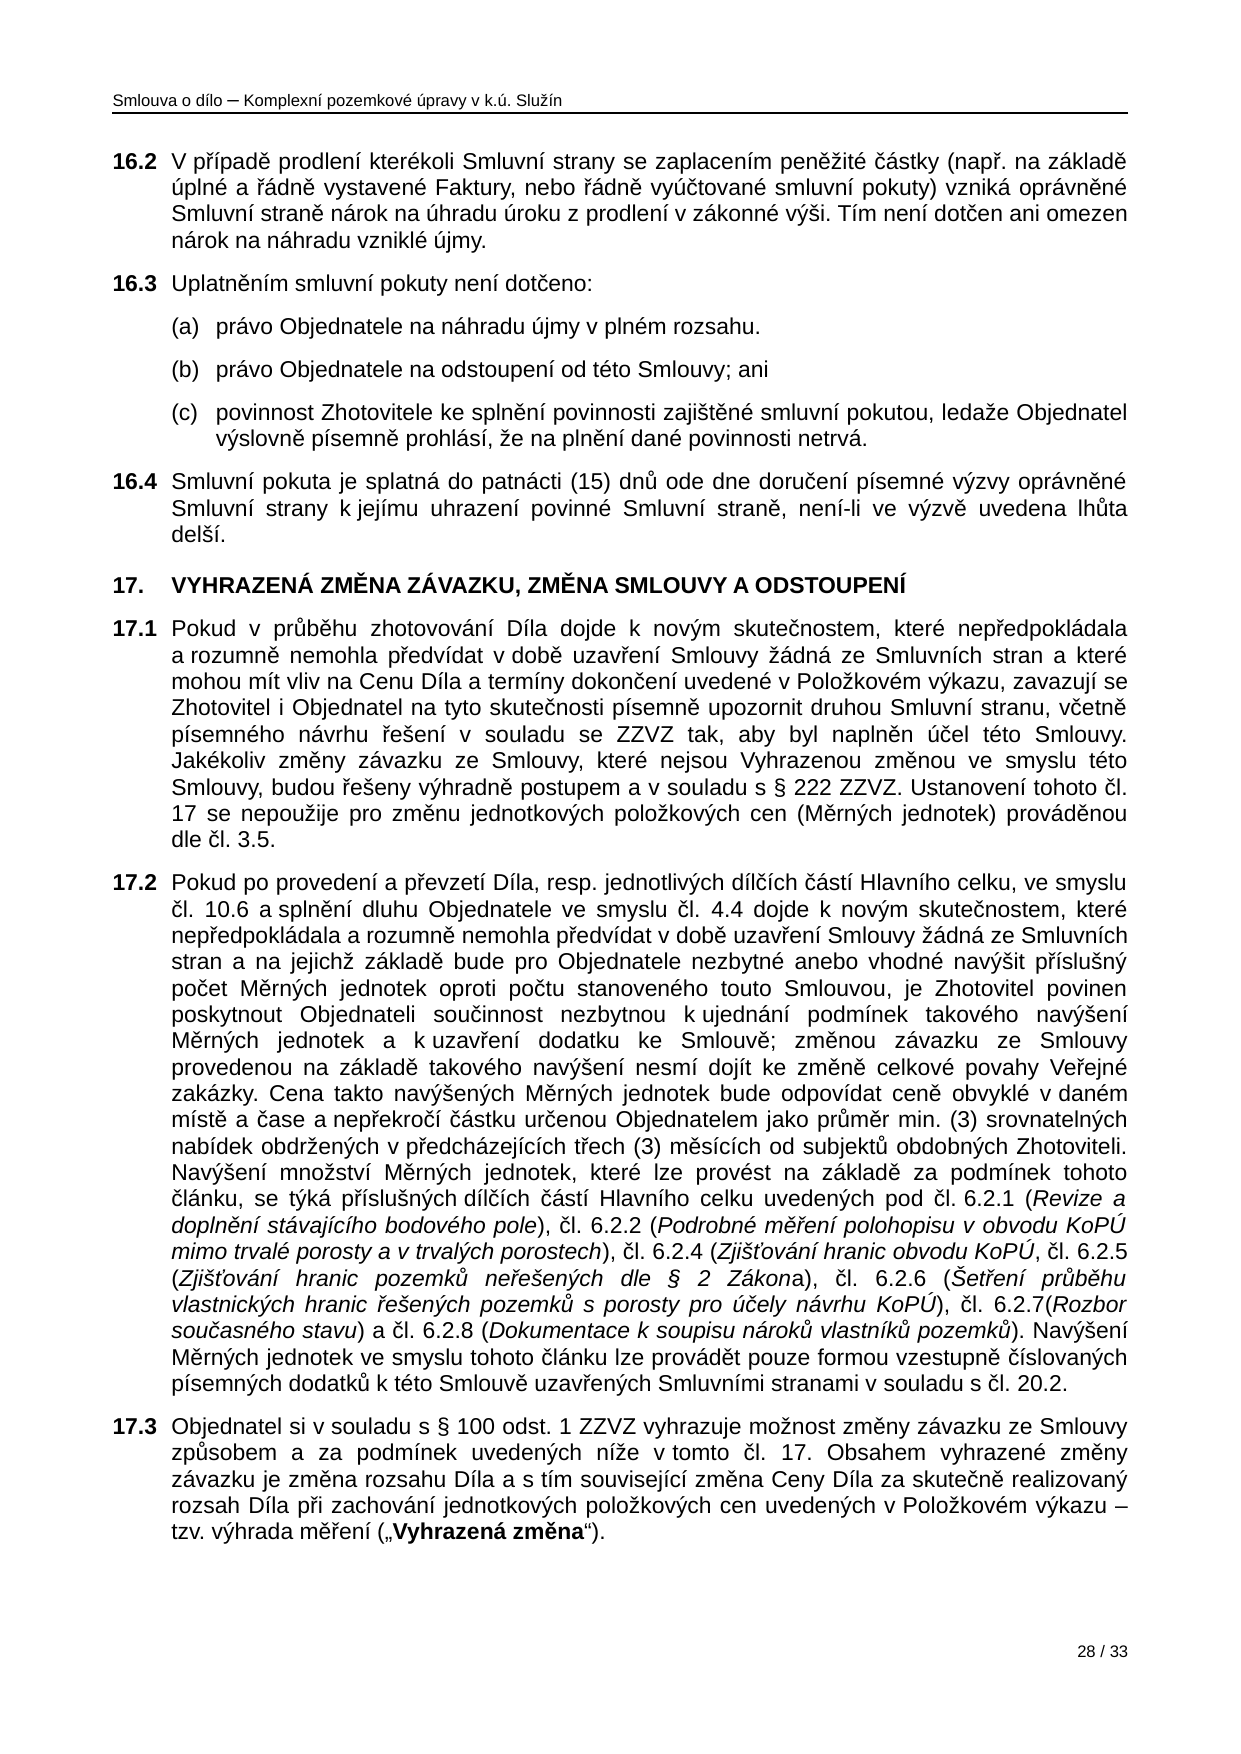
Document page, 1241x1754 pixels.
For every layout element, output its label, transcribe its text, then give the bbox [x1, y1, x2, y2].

text Vyhrazená změna závazku, změna smlouvy a odstoupení [112, 572, 1128, 599]
text Pokud po provedení a převzetí Díla, resp. jednotlivých dílčích částí Hlavního celku, ve smyslu čl. 10.6 a splnění dluhu Objednatele ve smyslu čl. 4.4 dojde k novým skutečnostem, které nepředpokládala a rozumně nemohla předvídat v době uzavření Smlouvy žádná ze Smluvních stran a na jejichž základě bude pro Objednatele nezbytné anebo vhodné navýšit příslušný počet Měrných jednotek oproti počtu stanoveného touto Smlouvou, je Zhotovitel povinen poskytnout Objednateli součinnost nezbytnou k ujednání podmínek takového navýšení Měrných jednotek a k uzavření dodatku ke Smlouvě; změnou závazku ze Smlouvy provedenou na základě takového navýšení nesmí dojít ke změně celkové povahy Veřejné zakázky. Cena takto navýšených Měrných jednotek bude odpovídat ceně obvyklé v daném místě a čase a nepřekročí částku určenou Objednatelem jako průměr min. (3) srovnatelných nabídek obdržených v předcházejících třech (3) měsících od subjektů obdobných Zhotoviteli. Navýšení množství Měrných jednotek, které lze provést na základě za podmínek tohoto článku, se týká příslušných dílčích částí Hlavního celku uvedených pod čl. 6.2.1 (Revize a doplnění stávajícího bodového pole), čl. 6.2.2 (Podrobné měření polohopisu v obvodu KoPÚ mimo trvalé porosty a v trvalých porostech), čl. 6.2.4 (Zjišťování hranic obvodu KoPÚ, čl. 6.2.5 (Zjišťování hranic pozemků neřešených dle § 2 Zákona), čl. 6.2.6 (Šetření průběhu vlastnických hranic řešených pozemků s porosty pro účely návrhu KoPÚ), čl. 6.2.7(Rozbor současného stavu) a čl. 6.2.8 (Dokumentace k soupisu nároků vlastníků pozemků). Navýšení Měrných jednotek ve smyslu tohoto článku lze provádět pouze formou vzestupně číslovaných písemných dodatků k této Smlouvě uzavřených Smluvními stranami v souladu s čl. 20.2. [112, 869, 1128, 1396]
text Smluvní pokuta je splatná do patnácti (15) dnů ode dne doručení písemné výzvy oprávněné Smluvní strany k jejímu uhrazení povinné Smluvní straně, není-li ve výzvě uvedena lhůta delší. [112, 468, 1128, 547]
text Pokud v průběhu zhotovování Díla dojde k novým skutečnostem, které nepředpokládala a rozumně nemohla předvídat v době uzavření Smlouvy žádná ze Smluvních stran a které mohou mít vliv na Cenu Díla a termíny dokončení uvedené v Položkovém výkazu, zavazují se Zhotovitel i Objednatel na tyto skutečnosti písemně upozornit druhou Smluvní stranu, včetně písemného návrhu řešení v souladu se ZZVZ tak, aby byl naplněn účel této Smlouvy. Jakékoliv změny závazku ze Smlouvy, které nejsou Vyhrazenou změnou ve smyslu této Smlouvy, budou řešeny výhradně postupem a v souladu s § 222 ZZVZ. Ustanovení tohoto čl. 17 se nepoužije pro změnu jednotkových položkových cen (Měrných jednotek) prováděnou dle čl. 3.6. [112, 615, 1128, 852]
text V případě prodlení kterékoli Smluvní strany se zaplacením peněžité částky (např. na základě úplné a řádně vystavené Faktury, nebo řádně vyúčtované smluvní pokuty) vzniká oprávněné Smluvní straně nárok na úhradu úroku z prodlení v zákonné výši. Tím není dotčen ani omezen nárok na náhradu vzniklé újmy. [112, 148, 1128, 253]
list právo Objednatele na náhradu újmy v plném rozsahu. [171, 313, 1128, 339]
list povinnost Zhotovitele ke splnění povinnosti zajištěné smluvní pokutou, ledaže Objednatel výslovně písemně prohlásí, že na plnění dané povinnosti netrvá. [171, 399, 1128, 452]
list právo Objednatele na odstoupení od této Smlouvy; ani [171, 356, 1128, 382]
text Objednatel si v souladu s § 100 odst. 1 ZZVZ vyhrazuje možnost změny závazku ze Smlouvy způsobem a za podmínek uvedených níže v tomto čl. 17. Obsahem vyhrazené změny závazku je změna rozsahu Díla a s tím související změna Ceny Díla za skutečně realizovaný rozsah Díla při zachování jednotkových položkových cen uvedených v Položkovém výkazu – tzv. výhrada měření („Vyhrazená změna“). [112, 1413, 1128, 1545]
text Uplatněním smluvní pokuty není dotčeno: [112, 270, 1128, 296]
